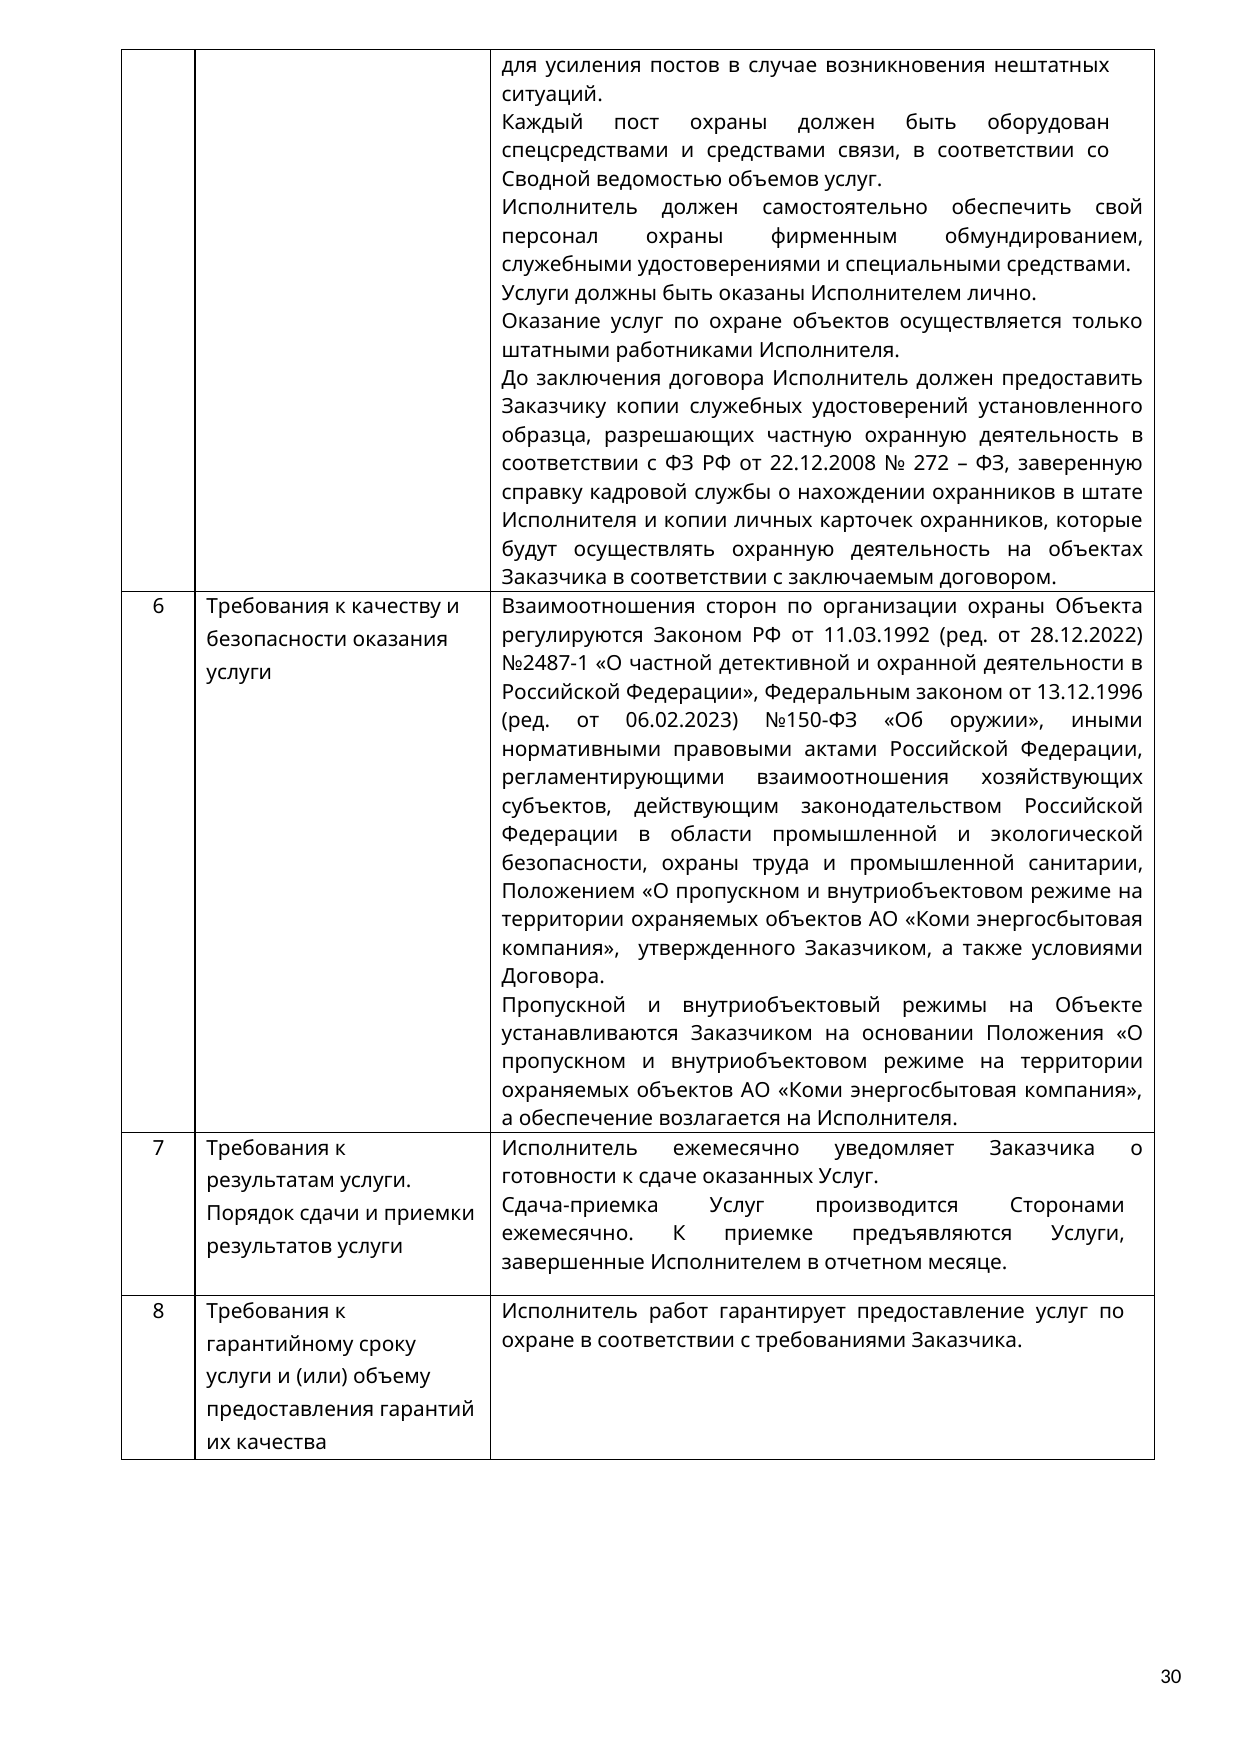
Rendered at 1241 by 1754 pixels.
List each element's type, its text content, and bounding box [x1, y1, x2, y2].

table_cell Требования к результатам услуги. Порядок сдачи и приемки результатов услуги [196, 1133, 490, 1295]
table_cell Исполнитель ежемесячно уведомляет Заказчика о готовности к сдаче оказанных Услуг. Сдача-приемка Услуг производится Сторонами ежемесячно. К приемке предъявляются Услуги, завершенные Исполнителем в отчетном месяце. [491, 1133, 1154, 1295]
table_cell Исполнитель работ гарантирует предоставление услуг по охране в соответствии с требованиями Заказчика. [491, 1296, 1154, 1459]
table_cell 5 [122, 50, 194, 591]
table_cell 8 [122, 1296, 194, 1459]
table_cell 7 [122, 1133, 194, 1295]
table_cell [491, 50, 1154, 591]
table_cell Требования к качеству и безопасности оказания услуги [196, 592, 490, 1132]
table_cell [196, 50, 490, 591]
table_cell Взаимоотношения сторон по организации охраны Объекта регулируются Законом РФ от 11.03.1992 (ред. от 28.12.2022) №2487-1 «О частной детективной и охранной деятельности в Российской Федерации», Федеральным законом от 13.12.1996 (ред. от 06.02.2023) №150-ФЗ «Об оружии», иными нормативными правовыми актами Российской Федерации, регламентирующими взаимоотношения хозяйствующих субъектов, действующим законодательством Российской Федерации в области промышленной и экологической безопасности, охраны труда и промышленной санитарии, Положением «О пропускном и внутриобъектовом режиме на территории охраняемых объектов АО «Коми энергосбытовая компания», утвержденного Заказчиком, а также условиями Договора. Пропускной и внутриобъектовый режимы на Объекте устанавливаются Заказчиком на основании Положения «О пропускном и внутриобъектовом режиме на территории охраняемых объектов АО «Коми энергосбытовая компания», а обеспечение возлагается на Исполнителя. [491, 592, 1154, 1132]
table_cell Требования к гарантийному сроку услуги и (или) объему предоставления гарантий их качества [196, 1296, 490, 1459]
table_cell 6 [122, 592, 194, 1132]
